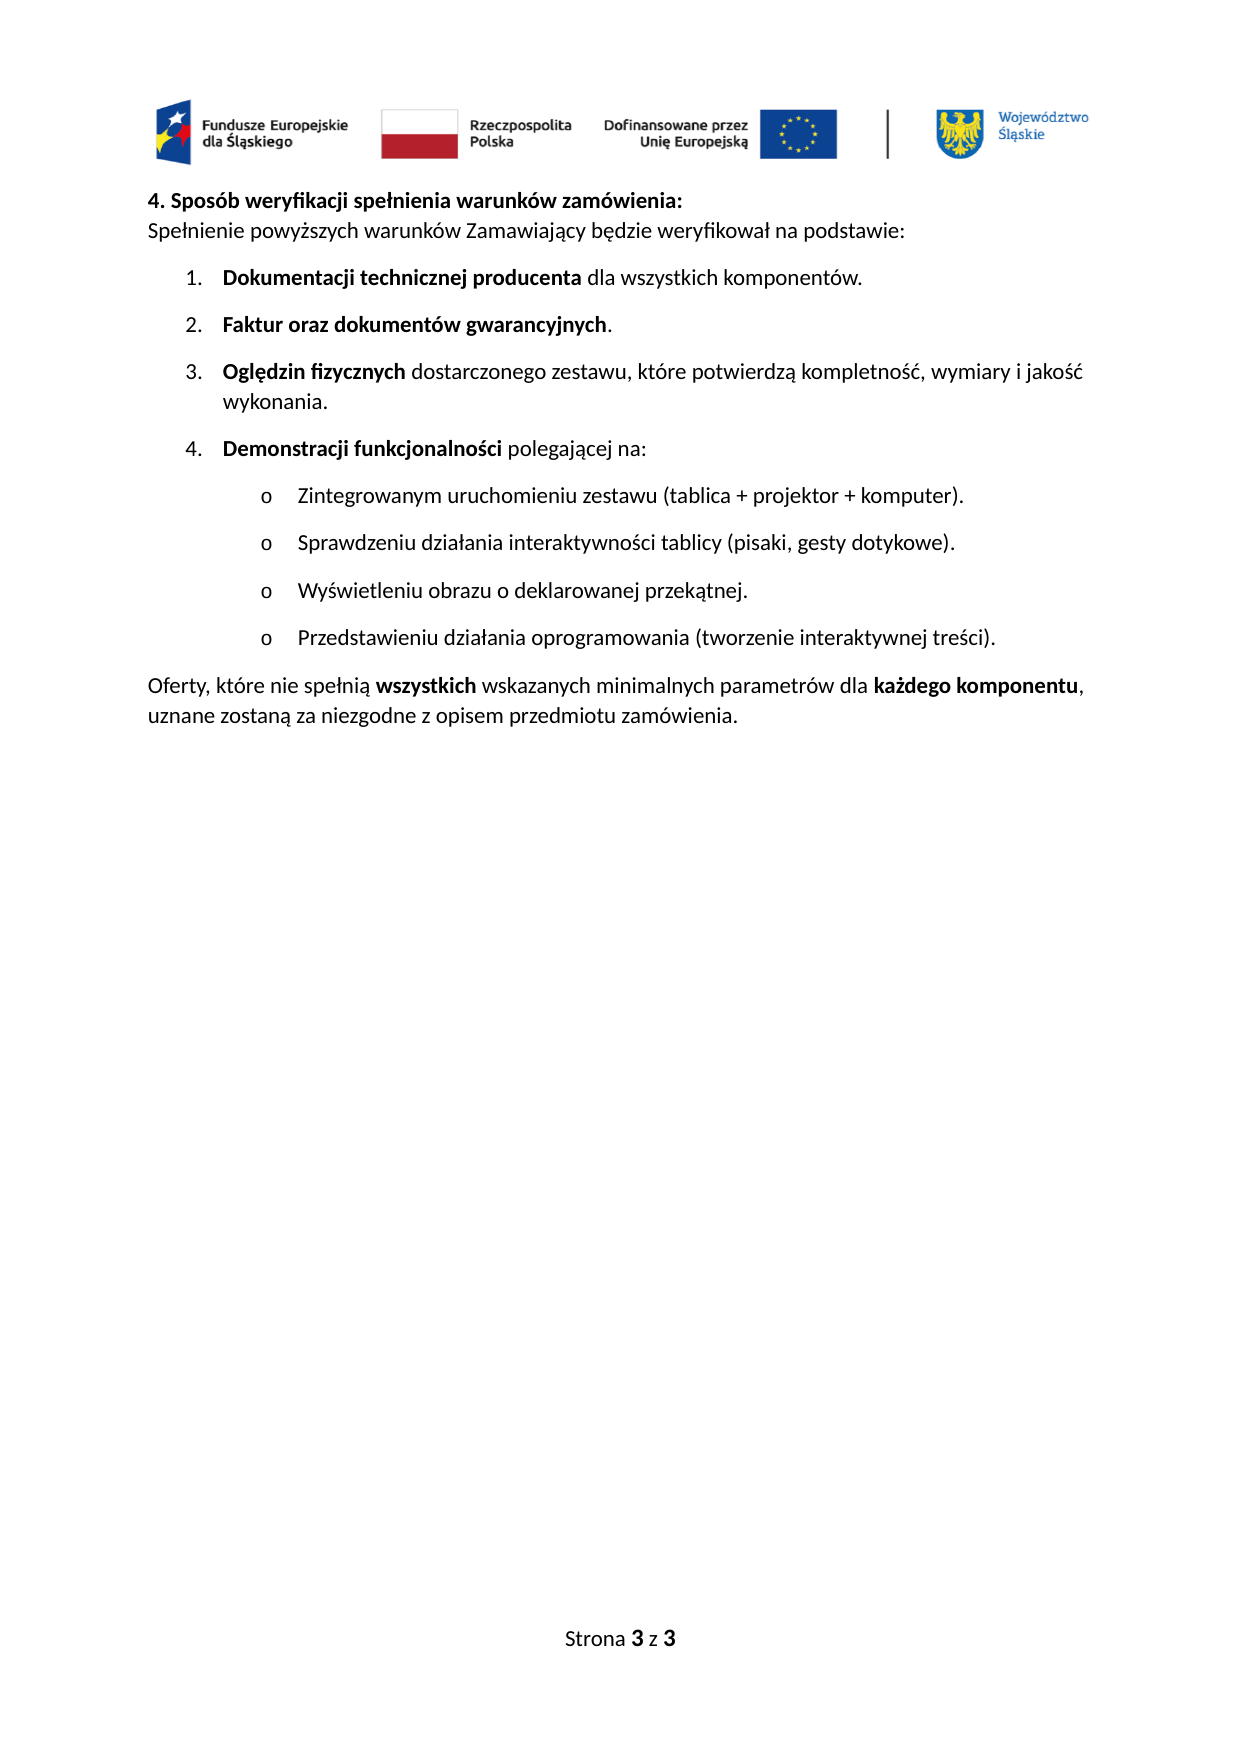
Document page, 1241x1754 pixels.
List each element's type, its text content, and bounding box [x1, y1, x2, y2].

list Demonstracji funkcjonalności polegającej na: [185, 434, 1093, 462]
text 4. Sposób weryfikacji spełnienia warunków zamówienia: Spełnienie powyższych warunków Zamawiający będzie weryfikował na podstawie: [148, 187, 1093, 244]
list Przedstawieniu działania oprogramowania (tworzenie interaktywnej treści). [260, 623, 1093, 652]
list Zintegrowanym uruchomieniu zestawu (tablica + projektor + komputer). [260, 481, 1093, 510]
text Oferty, które nie spełnią wszystkich wskazanych minimalnych parametrów dla każdego komponentu, uznane zostaną za niezgodne z opisem przedmiotu zamówienia. [148, 671, 1093, 729]
list Wyświetleniu obrazu o deklarowanej przekątnej. [260, 576, 1093, 604]
list Sprawdzeniu działania interaktywności tablicy (pisaki, gesty dotykowe). [260, 528, 1093, 557]
list Faktur oraz dokumentów gwarancyjnych. [185, 310, 1093, 338]
picture [147, 73, 1093, 187]
list Oględzin fizycznych dostarczonego zestawu, które potwierdzą kompletność, wymiary i jakość wykonania. [185, 357, 1093, 415]
list Dokumentacji technicznej producenta dla wszystkich komponentów. [185, 263, 1093, 291]
